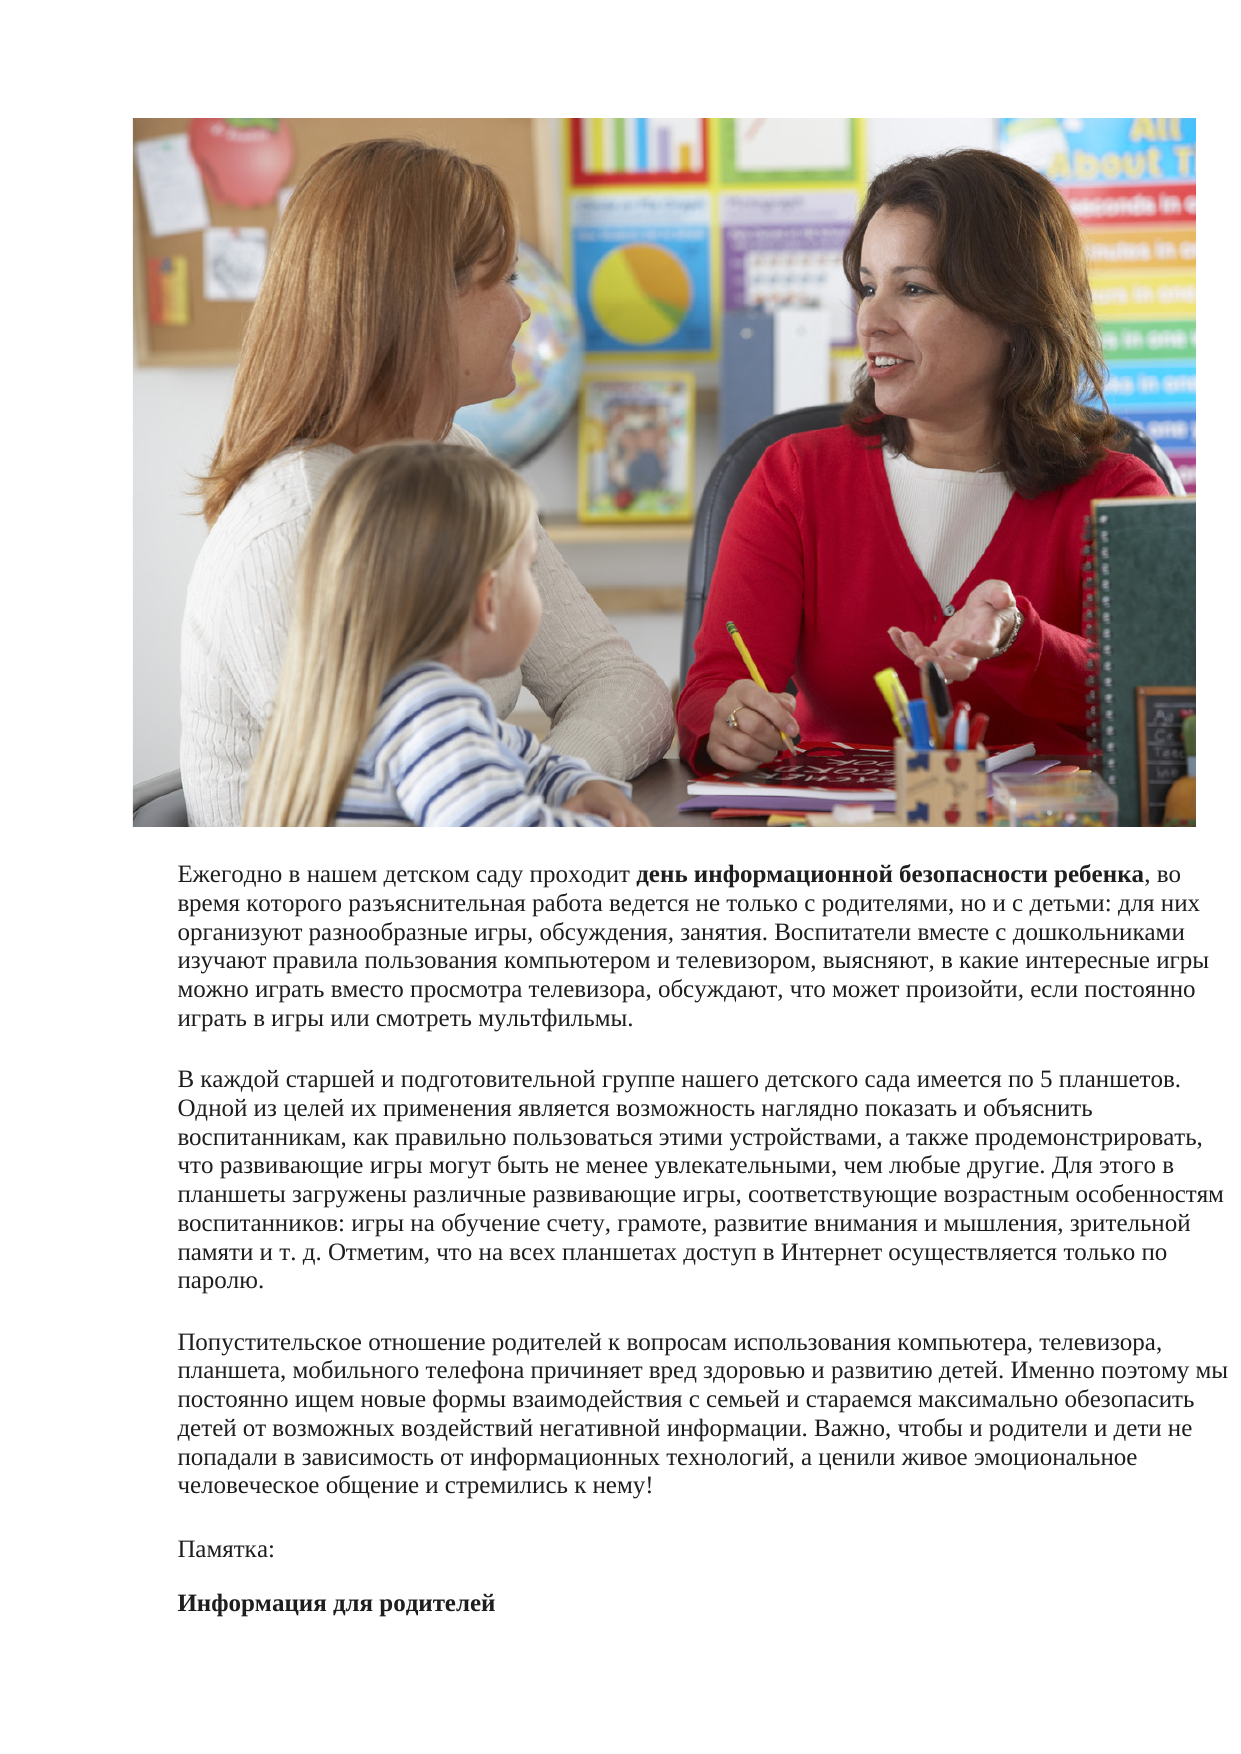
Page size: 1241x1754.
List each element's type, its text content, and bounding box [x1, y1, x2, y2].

text Памятка: [177, 1534, 1240, 1563]
text Ежегодно в нашем детском саду проходит день информационной безопасности ребенка, во время которого разъяснительная работа ведется не только с родителями, но и с детьми: для них организуют разнообразные игры, обсуждения, занятия. Воспитатели вместе с дошкольниками изучают правила пользования компьютером и телевизором, выясняют, в какие интересные игры можно играть вместо просмотра телевизора, обсуждают, что может произойти, если постоянно играть в игры или смотреть мультфильмы. [177, 859, 1240, 1032]
text Попустительское отношение родителей к вопросам использования компьютера, телевизора, планшета, мобильного телефона причиняет вред здоровью и развитию детей. Именно поэтому мы постоянно ищем новые формы взаимодействия с семьей и стараемся максимально обезопасить детей от возможных воздействий негативной информации. Важно, чтобы и родители и дети не попадали в зависимость от информационных технологий, а ценили живое эмоциональное человеческое общение и стремились к нему! [177, 1327, 1240, 1499]
picture [132, 118, 1196, 827]
text Информация для родителей [177, 1588, 1240, 1617]
text В каждой старшей и подготовительной группе нашего детского сада имеется по 5 планшетов. Одной из целей их применения является возможность наглядно показать и объяснить воспитанникам, как правильно пользоваться этими устройствами, а также продемонстрировать, что развивающие игры могут быть не менее увлекательными, чем любые другие. Для этого в планшеты загружены различные развивающие игры, соответствующие возрастным особенностям воспитанников: игры на обучение счету, грамоте, развитие внимания и мышления, зрительной памяти и т. д. Отметим, что на всех планшетах доступ в Интернет осуществляется только по паролю. [177, 1064, 1240, 1294]
